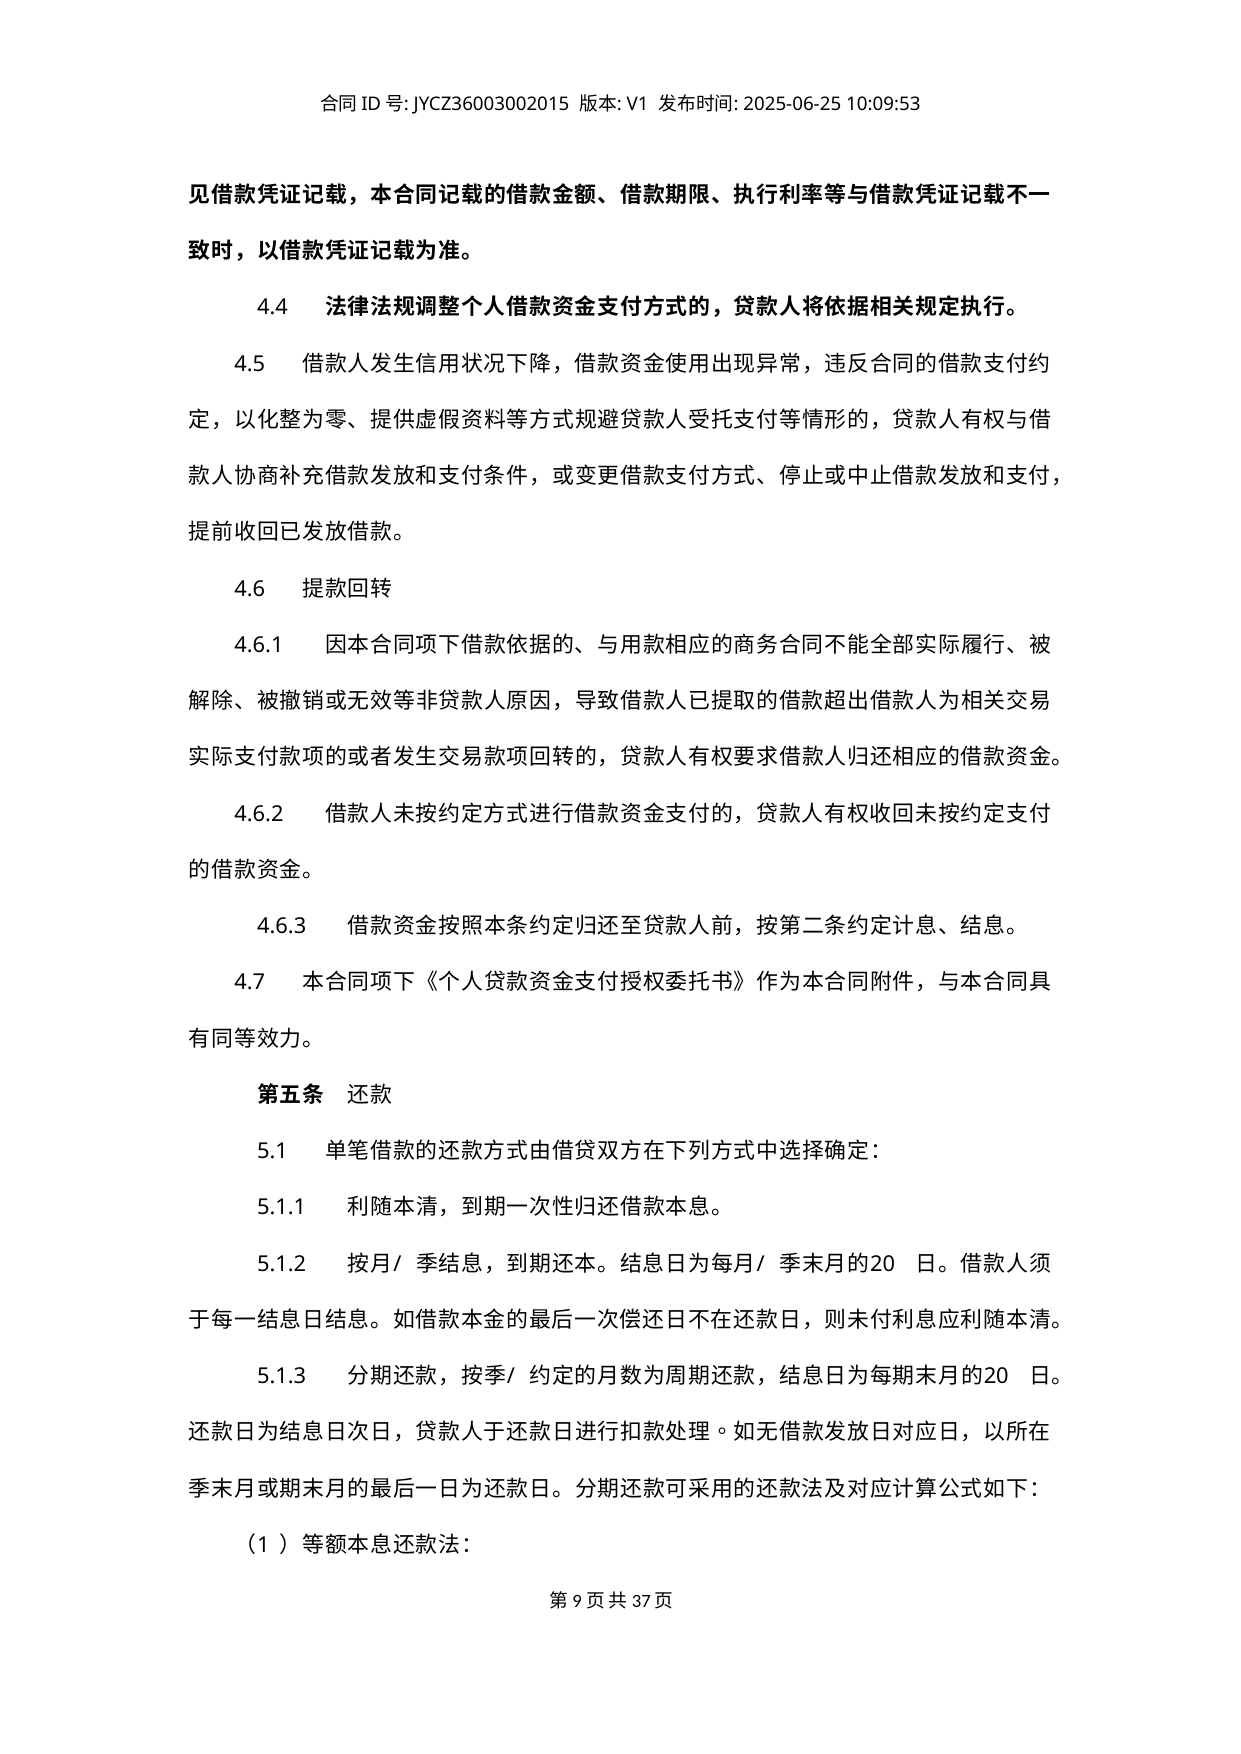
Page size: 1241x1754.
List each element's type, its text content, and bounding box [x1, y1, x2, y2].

text 4.5 借款人发生信用状况下降，借款资金使用出现异常，违反合同的借款支付约定，以化整为零、提供虚假资料等方式规避贷款人受托支付等情形的，贷款人有权与借款人协商补充借款发放和支付条件，或变更借款支付方式、停止或中止借款发放和支付，提前收回已发放借款。 [189, 333, 1052, 558]
text 4.6 提款回转 [189, 558, 1052, 614]
text 4.7 本合同项下《个人贷款资金支付授权委托书》作为本合同附件，与本合同具有同等效力。 [189, 952, 1052, 1064]
text 5.1 单笔借款的还款方式由借贷双方在下列方式中选择确定： [189, 1121, 1052, 1177]
text 4.6.3 借款资金按照本条约定归还至贷款人前，按第二条约定计息、结息。 [189, 896, 1052, 952]
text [189, 164, 1052, 277]
text 第五条 还款 [189, 1064, 1052, 1121]
text （1）等额本息还款法： [189, 1514, 1052, 1571]
text 5.1.3 分期还款，按季/约定的月数为周期还款，结息日为每期末月的20日。还款日为结息日次日，贷款人于还款日进行扣款处理。如无借款发放日对应日，以所在季末月或期末月的最后一日为还款日。分期还款可采用的还款法及对应计算公式如下： [189, 1346, 1052, 1514]
text 4.6.1 因本合同项下借款依据的、与用款相应的商务合同不能全部实际履行、被解除、被撤销或无效等非贷款人原因，导致借款人已提取的借款超出借款人为相关交易实际支付款项的或者发生交易款项回转的，贷款人有权要求借款人归还相应的借款资金。 [189, 614, 1052, 783]
text 5.1.1 利随本清，到期一次性归还借款本息。 [189, 1177, 1052, 1233]
text 4.6.2 借款人未按约定方式进行借款资金支付的，贷款人有权收回未按约定支付的借款资金。 [189, 783, 1052, 896]
text 5.1.2 按月/季结息，到期还本。结息日为每月/季末月的20日。借款人须于每一结息日结息。如借款本金的最后一次偿还日不在还款日，则未付利息应利随本清。 [189, 1233, 1052, 1346]
text 4.4 法律法规调整个人借款资金支付方式的，贷款人将依据相关规定执行。 [189, 277, 1052, 333]
